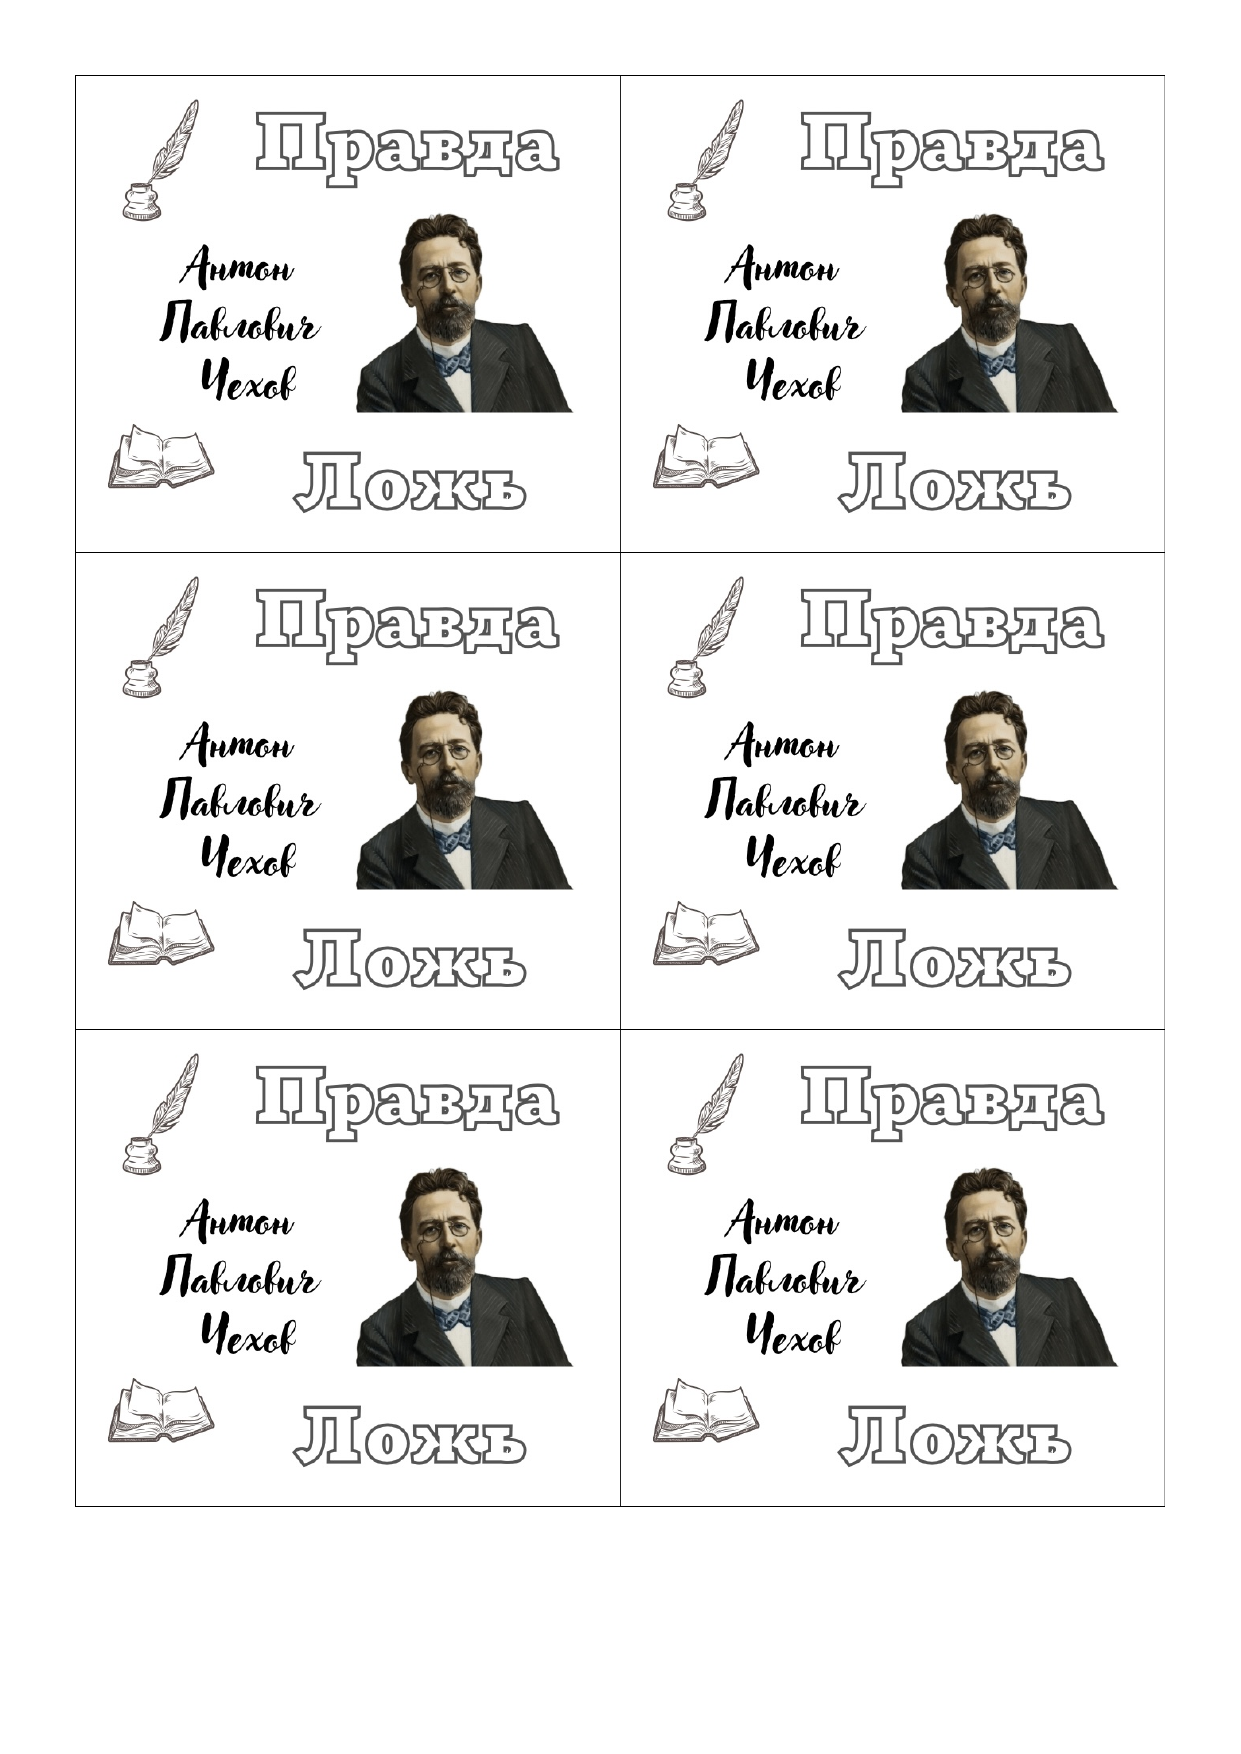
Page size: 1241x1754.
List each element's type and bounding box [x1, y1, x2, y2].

picture [631, 76, 1165, 552]
table_cell [76, 1030, 86, 1506]
table_cell [621, 1030, 631, 1506]
picture [86, 1030, 621, 1506]
picture [631, 1030, 1165, 1506]
table_cell [76, 553, 86, 1029]
picture [86, 76, 621, 552]
table_header [76, 76, 86, 552]
table_header [621, 76, 631, 552]
table_cell [621, 553, 631, 1029]
picture [86, 553, 621, 1029]
picture [631, 553, 1165, 1029]
